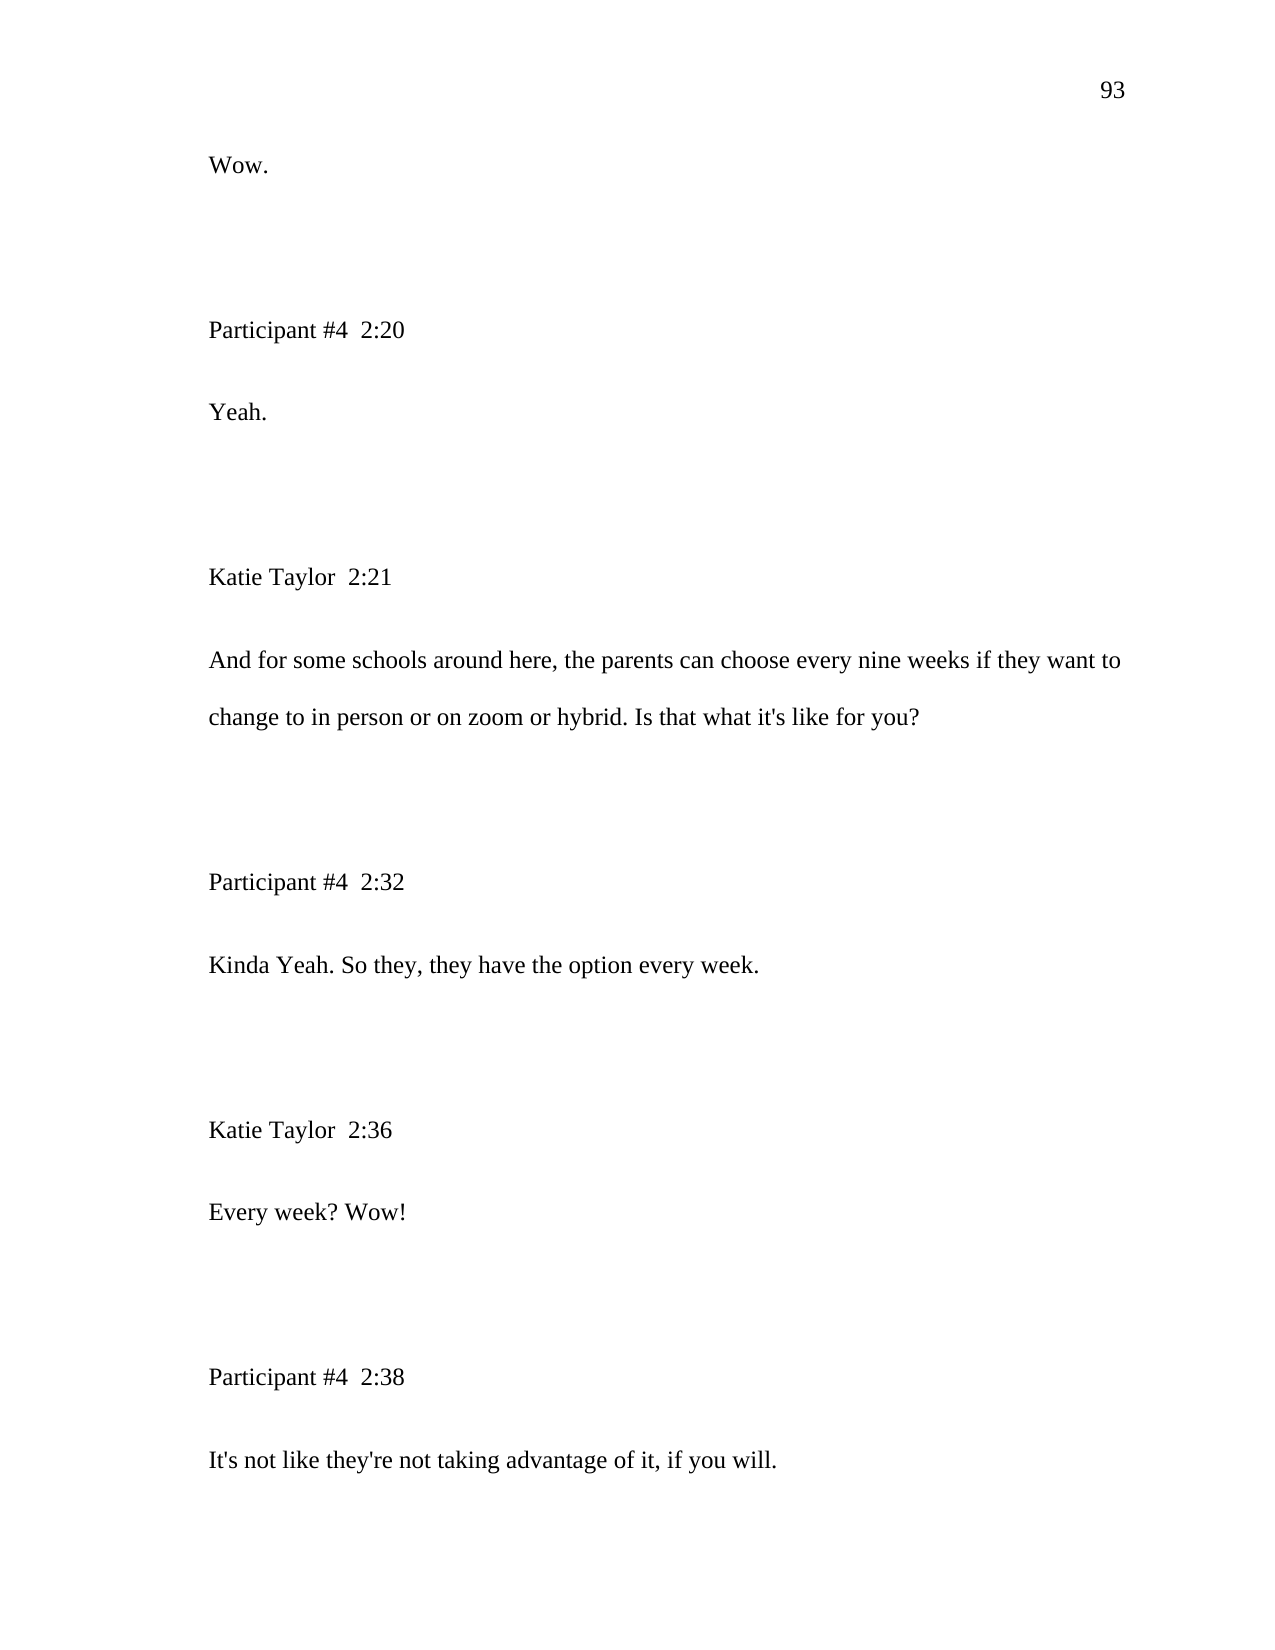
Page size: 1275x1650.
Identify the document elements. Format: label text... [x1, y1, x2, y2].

text Katie Taylor 2:21 [208, 562, 1125, 591]
text Participant #4 2:20 [208, 315, 1125, 344]
text Wow. [208, 150, 1125, 179]
text Participant #4 2:38 [208, 1362, 1125, 1391]
text And for some schools around here, the parents can choose every nine weeks if they want to change to in person or on zoom or hybrid. Is that what it's like for you? [208, 645, 1125, 731]
text Every week? Wow! [208, 1197, 1125, 1226]
text Kinda Yeah. So they, they have the option every week. [208, 950, 1125, 979]
text Yeah. [208, 397, 1125, 426]
text Participant #4 2:32 [208, 867, 1125, 896]
text It's not like they're not taking advantage of it, if you will. [208, 1445, 1125, 1474]
text Katie Taylor 2:36 [208, 1115, 1125, 1144]
